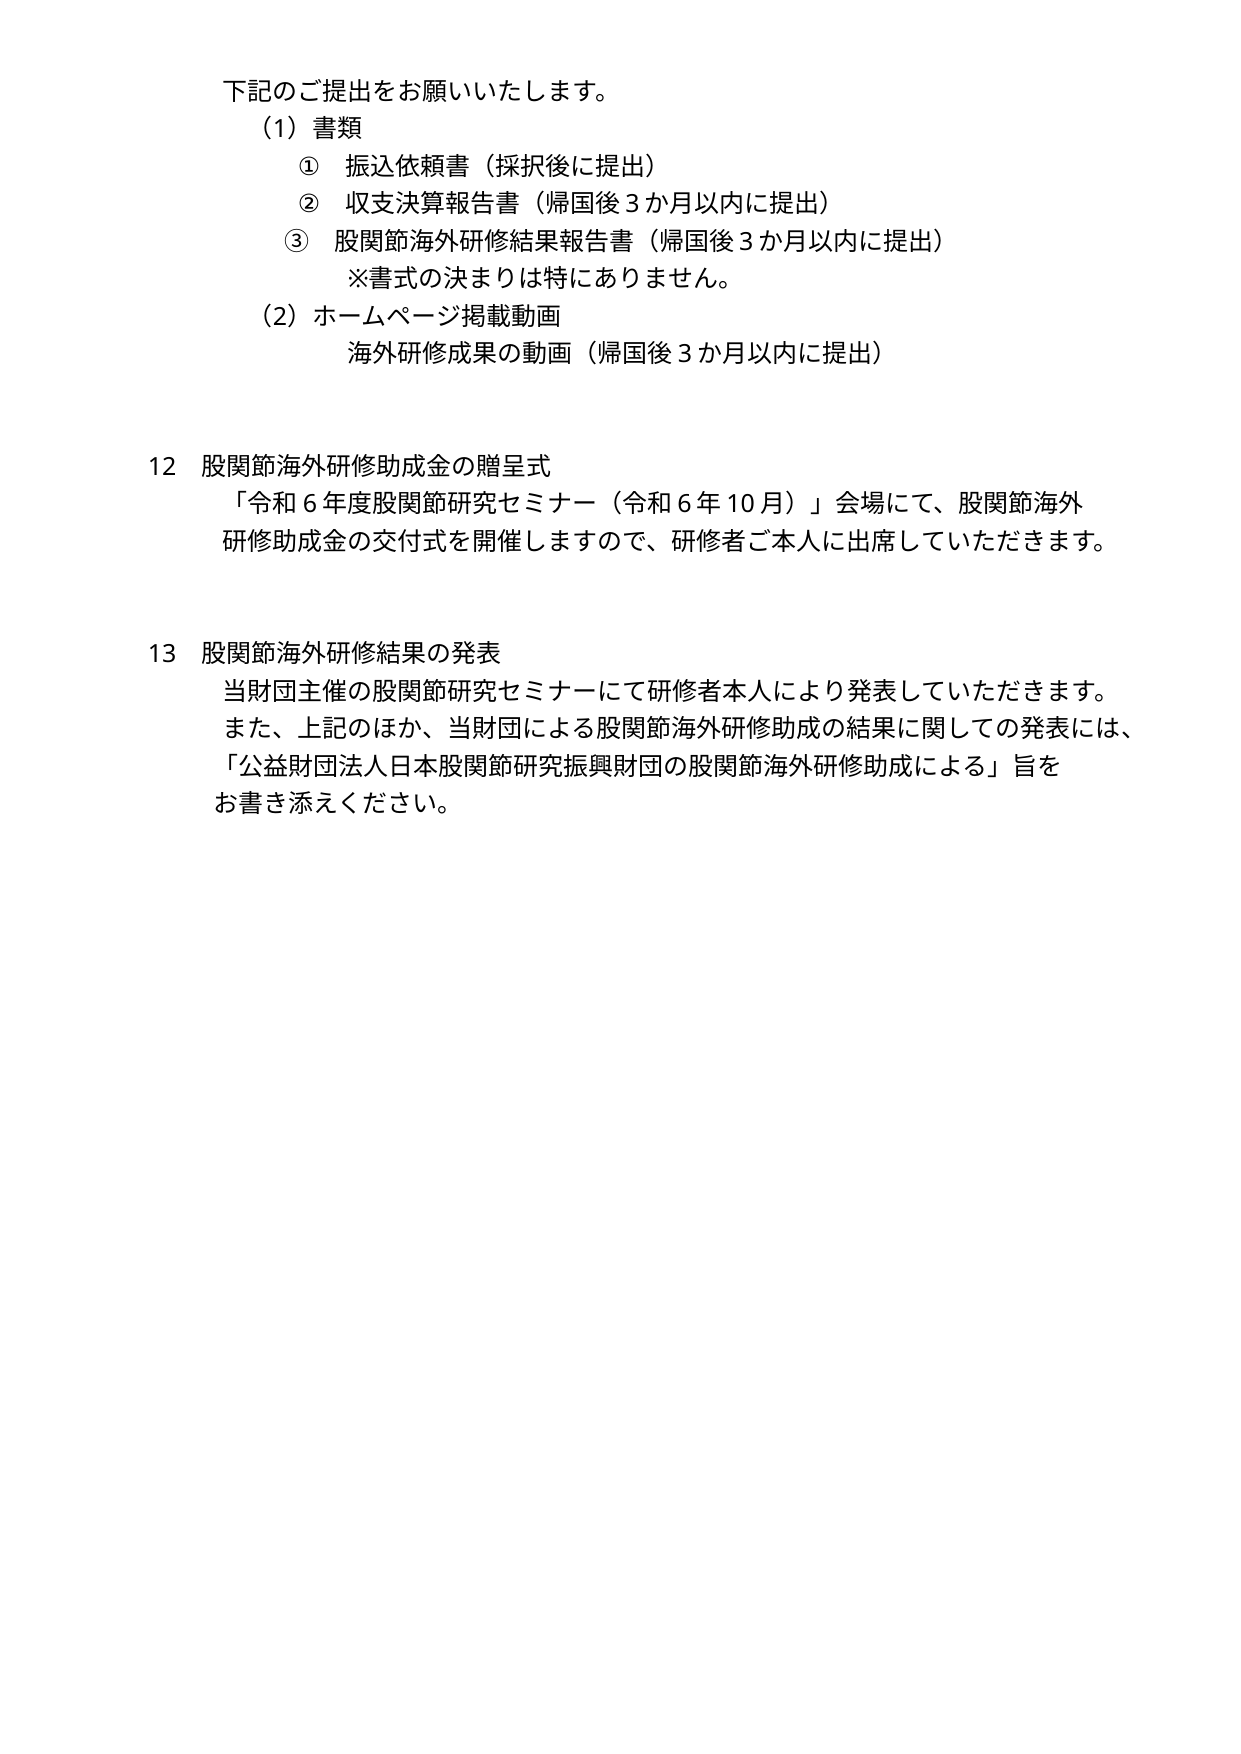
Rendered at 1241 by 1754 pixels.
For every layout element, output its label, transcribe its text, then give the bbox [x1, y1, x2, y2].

text ※書式の決まりは特にありません。 [148, 258, 1122, 296]
text 12 股関節海外研修助成金の贈呈式 [148, 446, 1122, 483]
text （2）ホームページ掲載動画 [148, 296, 1122, 333]
text 「令和6年度股関節研究セミナー（令和6年10月）」会場にて、股関節海外 [148, 483, 1122, 521]
text ③ 股関節海外研修結果報告書（帰国後3か月以内に提出） [148, 221, 1122, 258]
text 研修助成金の交付式を開催しますので、研修者ご本人に出席していただきます。 [148, 521, 1122, 558]
text （1）書類 [148, 108, 1122, 146]
text 下記のご提出をお願いいたします。 [148, 71, 1122, 108]
text ① 振込依頼書（採択後に提出） [148, 146, 1122, 183]
text 13 股関節海外研修結果の発表 [148, 633, 1122, 671]
text 「公益財団法人日本股関節研究振興財団の股関節海外研修助成による」旨を [213, 746, 1122, 783]
text 当財団主催の股関節研究セミナーにて研修者本人により発表していただきます。 [148, 671, 1122, 708]
text 海外研修成果の動画（帰国後3か月以内に提出） [148, 333, 1122, 371]
text ② 収支決算報告書（帰国後3か月以内に提出） [148, 183, 1122, 221]
text お書き添えください。 [213, 783, 1122, 821]
text また、上記のほか、当財団による股関節海外研修助成の結果に関しての発表には、 [148, 708, 1122, 746]
